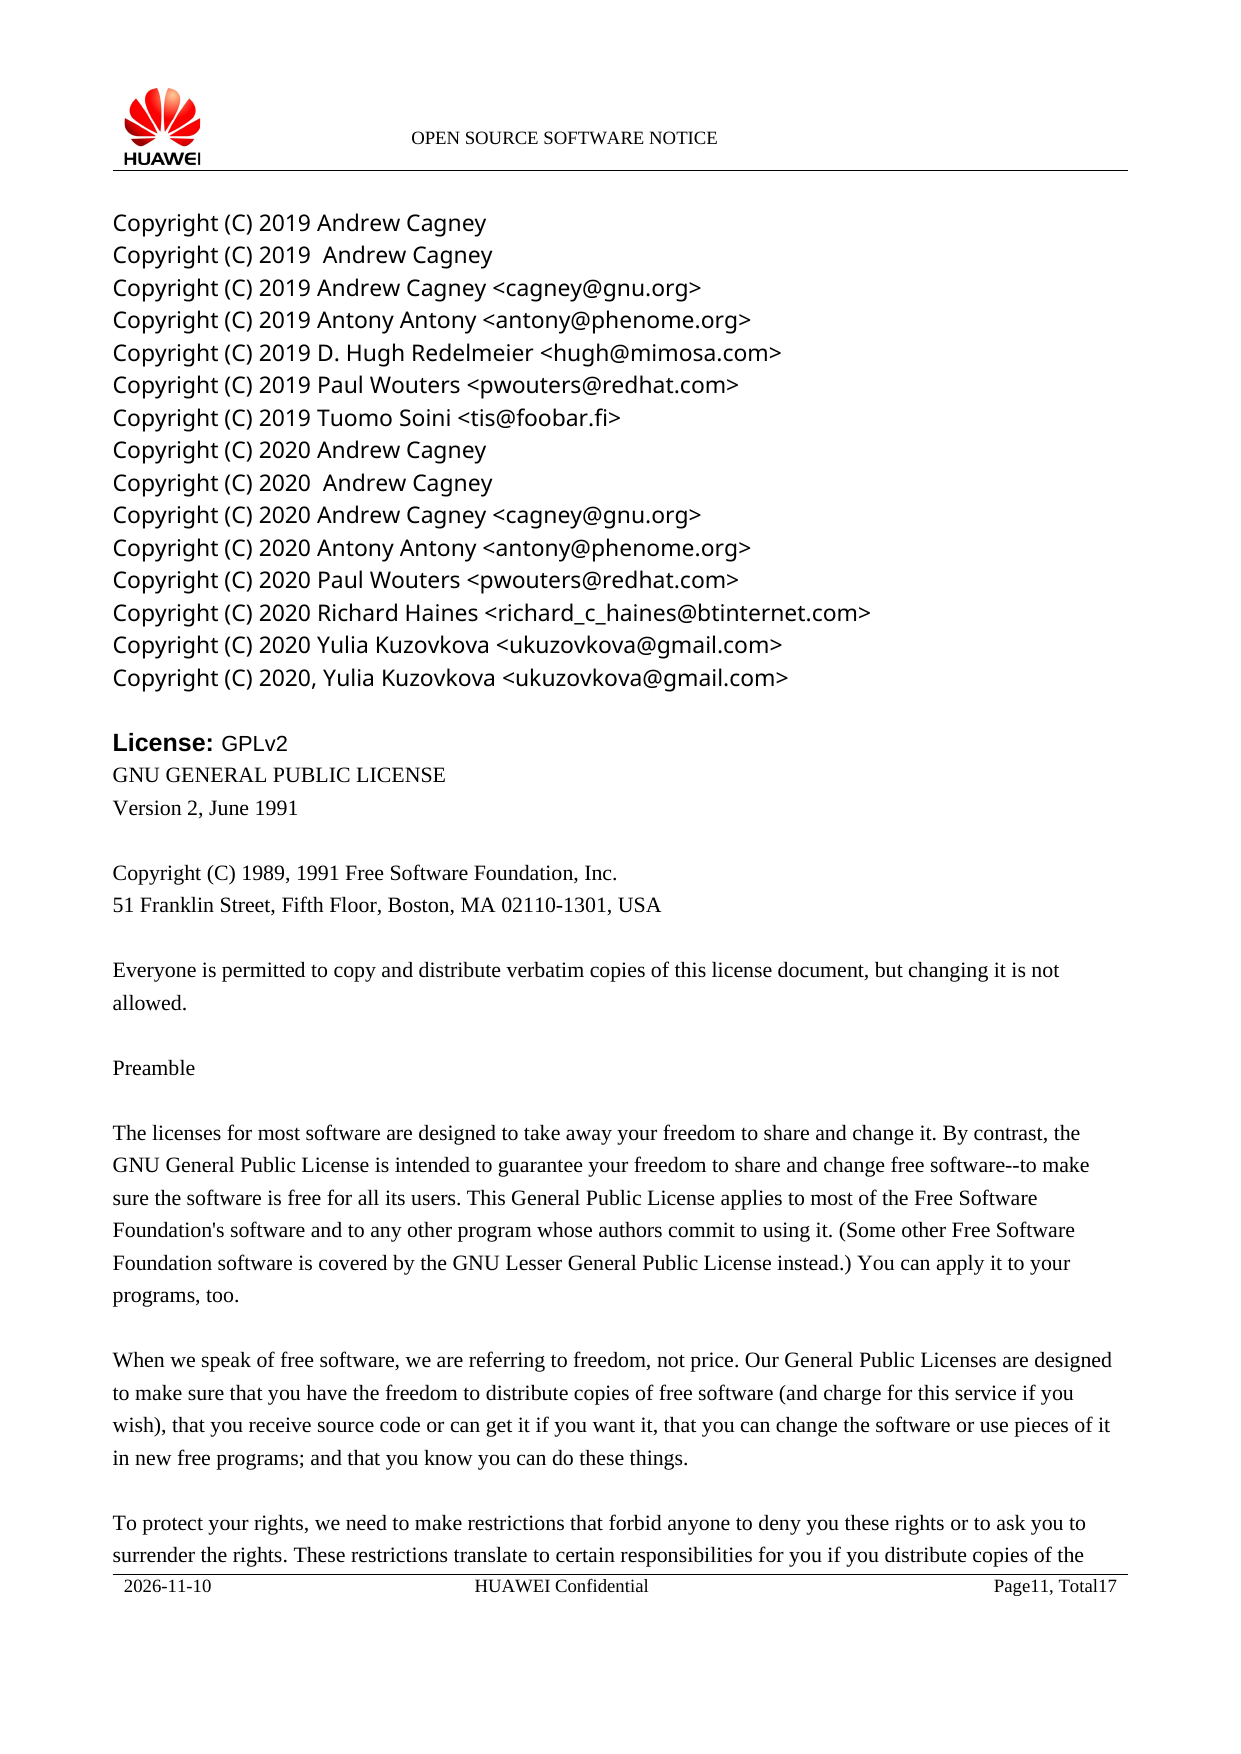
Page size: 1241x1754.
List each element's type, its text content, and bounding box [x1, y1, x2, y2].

text Copyright (C) 2020 Yulia Kuzovkova <ukuzovkova@gmail.com> [112, 629, 1128, 661]
text Copyright (C) 2020 Paul Wouters <pwouters@redhat.com> [112, 564, 1128, 596]
text Copyright (C) 2019 Paul Wouters <pwouters@redhat.com> [112, 369, 1128, 401]
text Copyright (C) 2020 Andrew Cagney <cagney@gnu.org> [112, 499, 1128, 531]
text Copyright (C) 2020 Antony Antony <antony@phenome.org> [112, 531, 1128, 564]
text Copyright (C) 2019 Andrew Cagney [112, 206, 1128, 239]
picture [124, 88, 201, 165]
text Copyright (C) 2019 Antony Antony <antony@phenome.org> [112, 304, 1128, 336]
text Copyright (C) 2019 D. Hugh Redelmeier <hugh@mimosa.com> [112, 336, 1128, 369]
text Copyright (C) 2019 Tuomo Soini <tis@foobar.fi> [112, 401, 1128, 434]
text Copyright (C) 2019 Andrew Cagney [112, 239, 1128, 271]
text Copyright (C) 2020 Andrew Cagney [112, 466, 1128, 499]
text License: GPLv2 [112, 726, 1128, 759]
text Copyright (C) 2020, Yulia Kuzovkova <ukuzovkova@gmail.com> [112, 661, 1128, 694]
text Copyright (C) 2019 Andrew Cagney <cagney@gnu.org> [112, 271, 1128, 304]
text Copyright (C) 2020 Richard Haines <richard_c_haines@btinternet.com> [112, 596, 1128, 629]
text Copyright (C) 2020 Andrew Cagney [112, 434, 1128, 466]
